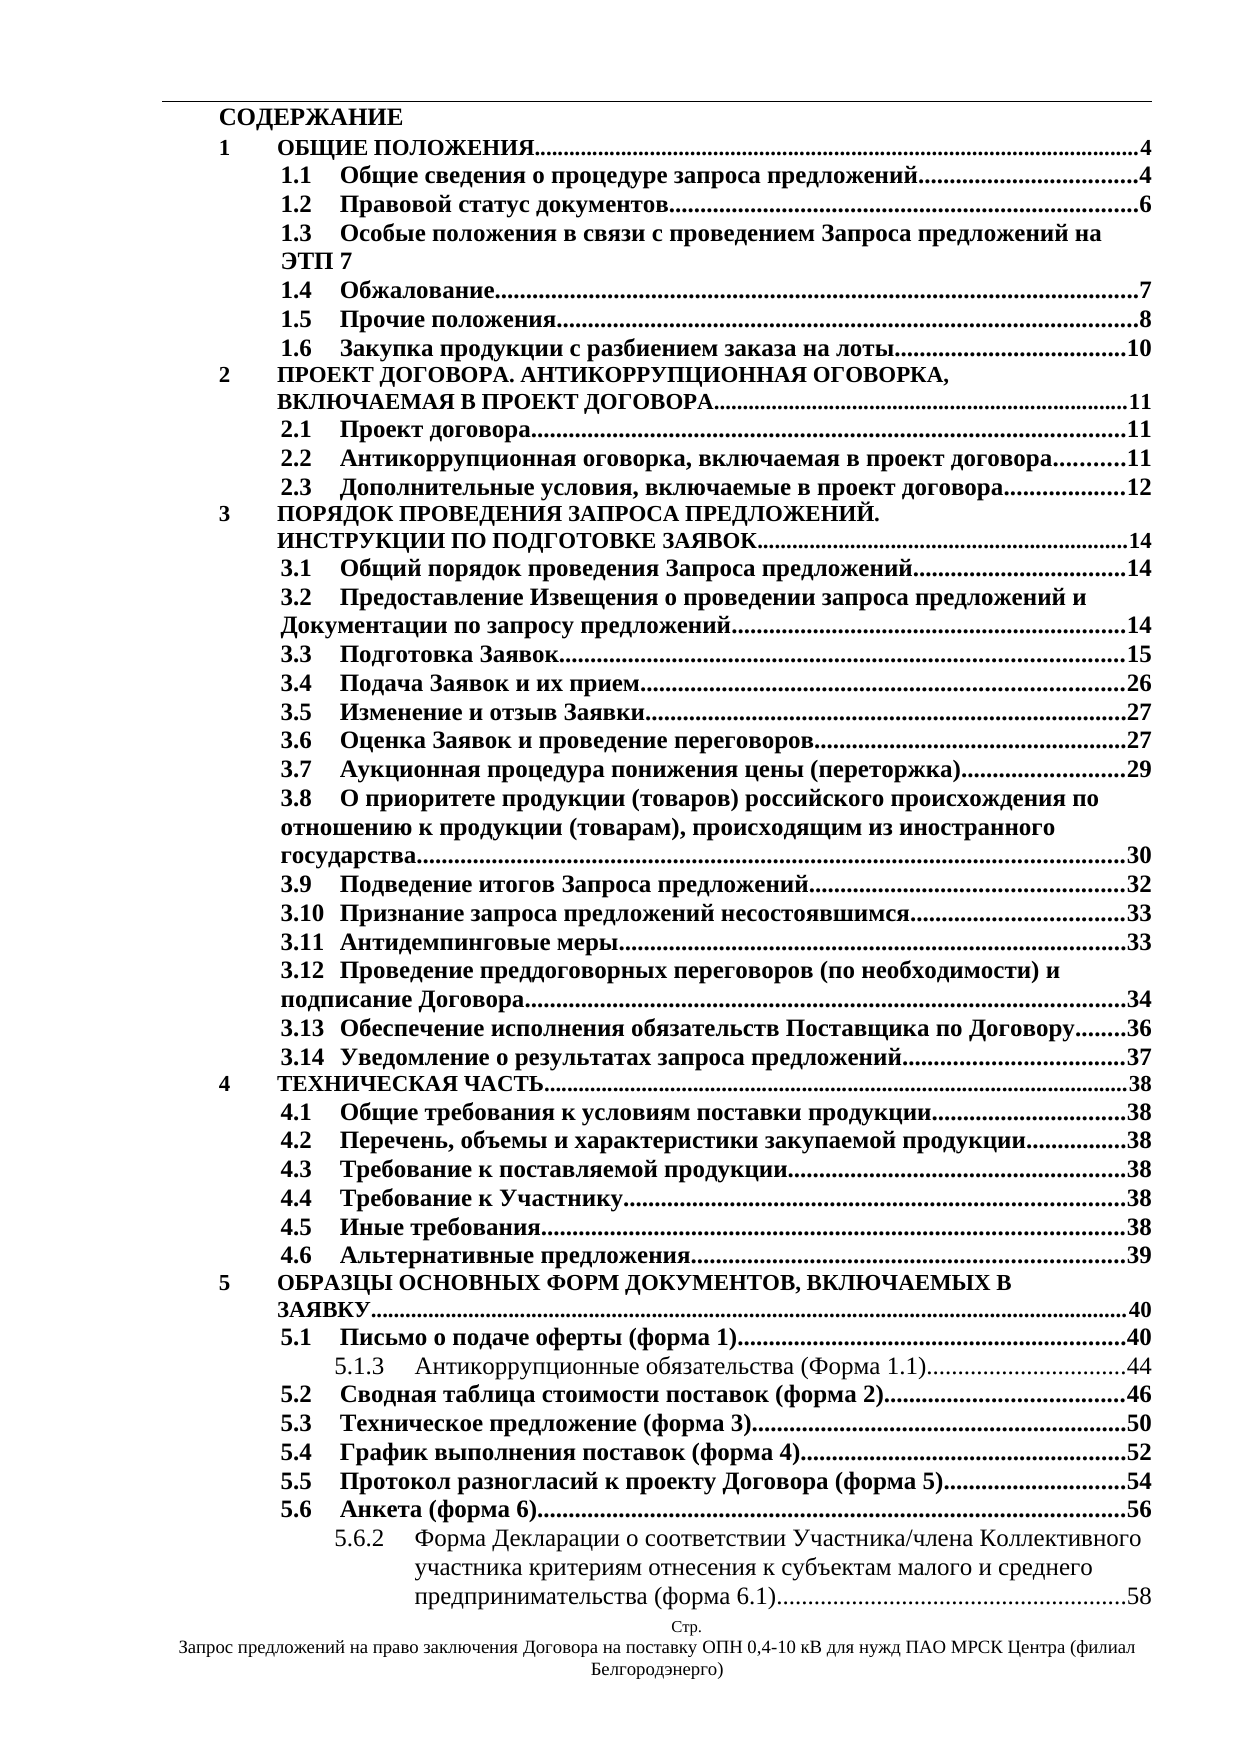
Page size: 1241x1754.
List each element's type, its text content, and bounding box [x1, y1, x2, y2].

text 3.5 Изменение и отзыв Заявки 27 [280, 697, 1133, 726]
text 3.3 Подготовка Заявок 15 [280, 639, 1133, 668]
text 3.11 Антидемпинговые меры 33 [280, 927, 1133, 956]
text 4.3 Требование к поставляемой продукции 38 [280, 1154, 1133, 1183]
text 3.12 Проведение преддоговорных переговоров (по необходимости) и подписание Договора 34 [280, 956, 1133, 1013]
text 2.2 Антикоррупционная оговорка, включаемая в проект договора 11 [280, 443, 1133, 472]
text 5.1.3 Антикоррупционные обязательства (Форма 1.1). 44 [334, 1351, 1144, 1379]
text 3.10 Признание запроса предложений несостоявшимся 33 [280, 898, 1133, 927]
text 1.6 Закупка продукции с разбиением заказа на лоты 10 [280, 333, 1133, 361]
text 1.3 Особые положения в связи с проведением Запроса предложений на ЭТП 7 [280, 218, 1133, 275]
text 4.5 Иные требования 38 [280, 1212, 1133, 1241]
text 1.2 Правовой статус документов 6 [280, 189, 1133, 218]
text 1.4 Обжалование 7 [280, 275, 1133, 304]
text 1.1 Общие сведения о процедуре запроса предложений 4 [280, 160, 1133, 189]
text 3.7 Аукционная процедура понижения цены (переторжка) 29 [280, 754, 1133, 783]
text 1 Общие положения 4 [218, 134, 1033, 160]
text 5.4 График выполнения поставок (форма 4) 52 [280, 1437, 1133, 1466]
text 4.6 Альтернативные предложения 39 [280, 1241, 1133, 1269]
text 3.9 Подведение итогов Запроса предложений 32 [280, 869, 1133, 898]
text 5.2 Сводная таблица стоимости поставок (форма 2) 46 [280, 1379, 1133, 1408]
text 4.1 Общие требования к условиям поставки продукции 38 [280, 1097, 1133, 1126]
text 3 Порядок проведения Запроса предложений. Инструкции по подготовке Заявок 14 [218, 500, 1033, 553]
text 5.1 Письмо о подаче оферты (форма 1) 40 [280, 1322, 1133, 1351]
text 5 Образцы основных форм документов, включаемых в Заявку 40 [218, 1269, 1033, 1322]
text 3.2 Предоставление Извещения о проведении запроса предложений и Документации по запросу предложений 14 [280, 582, 1133, 639]
text 2 Проект Договора. Антикоррупционная оговорка, включаемая в проект договора 11 [218, 361, 1033, 414]
text СОДЕРЖАНИЕ [218, 102, 938, 131]
text 2.1 Проект договора 11 [280, 414, 1133, 443]
text 3.1 Общий порядок проведения Запроса предложений 14 [280, 553, 1133, 582]
text 5.3 Техническое предложение (форма 3) 50 [280, 1408, 1133, 1437]
text 3.6 Оценка Заявок и проведение переговоров 27 [280, 726, 1133, 754]
text 5.6 Анкета (форма 6) 56 [280, 1494, 1133, 1523]
text 5.6.2 Форма Декларации о соответствии Участника/члена Коллективного участника критериям отнесения к субъектам малого и среднего предпринимательства (форма 6.1) 58 [334, 1523, 1144, 1609]
text 5.5 Протокол разногласий к проекту Договора (форма 5) 54 [280, 1466, 1133, 1494]
text 3.8 О приоритете продукции (товаров) российского происхождения по отношению к продукции (товарам), происходящим из иностранного государства 30 [280, 783, 1133, 869]
text 4.2 Перечень, объемы и характеристики закупаемой продукции 38 [280, 1126, 1133, 1154]
text 4 Техническая часть 38 [218, 1071, 1033, 1097]
text 3.13 Обеспечение исполнения обязательств Поставщика по Договору 36 [280, 1013, 1133, 1042]
text 4.4 Требование к Участнику. 38 [280, 1183, 1133, 1212]
text 1.5 Прочие положения 8 [280, 304, 1133, 333]
text 3.4 Подача Заявок и их прием 26 [280, 668, 1133, 697]
text 3.14 Уведомление о результатах запроса предложений 37 [280, 1042, 1133, 1071]
text 2.3 Дополнительные условия, включаемые в проект договора 12 [280, 472, 1133, 500]
